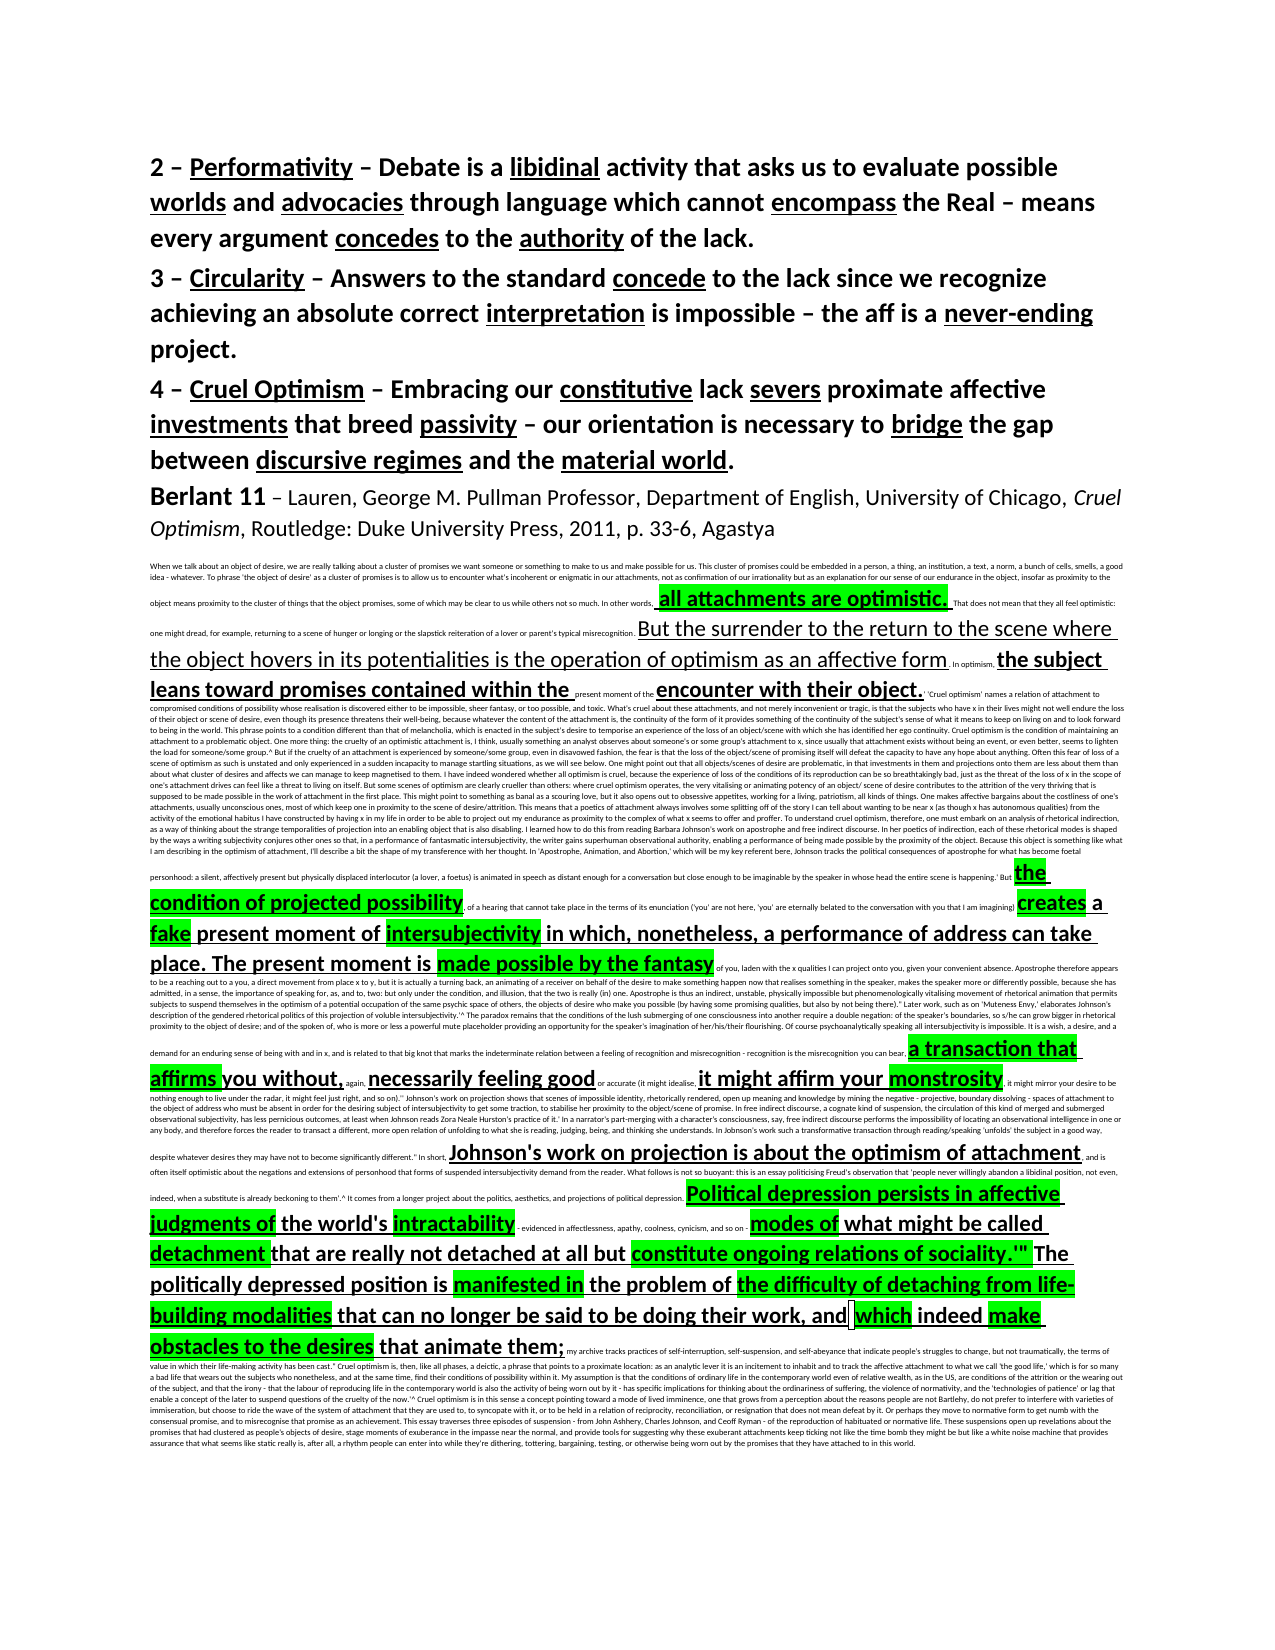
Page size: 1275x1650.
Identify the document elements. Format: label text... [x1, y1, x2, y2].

subtitle 3 – Circularity – Answers to the standard concede to the lack since we recognize achieving an absolute correct interpretation is impossible – the aff is a never-ending project. [150, 261, 1125, 365]
subtitle 2 – Performativity – Debate is a libidinal activity that asks us to evaluate possible worlds and advocacies through language which cannot encompass the Real – means every argument concedes to the authority of the lack. [150, 150, 1125, 254]
text When we talk about an object of desire, we are really talking about a cluster of promises we want someone or something to make to us and make possible for us. This cluster of promises could be embedded in a person, a thing, an institution, a text, a norm, a bunch of cells, smells, a good idea - whatever. To phrase 'the object of desire' as a cluster of promises is to allow us to encounter what's incoherent or enigmatic in our attachments, not as confirmation of our irrationality but as an explanation for our sense of our endurance in the object, insofar as proximity to the object means proximity to the cluster of things that the object promises, some of which may be clear to us while others not so much. In other words, all attachments are optimistic. That does not mean that they all feel optimistic: one might dread, for example, returning to a scene of hunger or longing or the slapstick reiteration of a lover or parent's typical misrecognition. But the surrender to the return to the scene where the object hovers in its potentialities is the operation of optimism as an affective form. In optimism, the subject leans toward promises contained within the present moment of the encounter with their object.' 'Cruel optimism' names a relation of attachment to compromised conditions of possibility whose realisation is discovered either to be impossible, sheer fantasy, or too possible, and toxic. What's cruel about these attachments, and not merely inconvenient or tragic, is that the subjects who have x in their lives might not well endure the loss of their object or scene of desire, even though its presence threatens their well-being, because whatever the content of the attachment is, the continuity of the form of it provides something of the continuity of the subject's sense of what it means to keep on living on and to look forward to being in the world. This phrase points to a condition different than that of melancholia, which is enacted in the subject's desire to temporise an experience of the loss of an object/scene with which she has identified her ego continuity. Cruel optimism is the condition of maintaining an attachment to a problematic object. One more thing: the cruelty of an optimistic attachment is, I think, usually something an analyst observes about someone's or some group's attachment to x, since usually that attachment exists without being an event, or even better, seems to lighten the load for someone/some group.^ But if the cruelty of an attachment is experienced by someone/some group, even in disavowed fashion, the fear is that the loss of the object/scene of promising itself will defeat the capacity to have any hope about anything. Often this fear of loss of a scene of optimism as such is unstated and only experienced in a sudden incapacity to manage startling situations, as we will see below. One might point out that all objects/scenes of desire are problematic, in that investments in them and projections onto them are less about them than about what cluster of desires and affects we can manage to keep magnetised to them. I have indeed wondered whether all optimism is cruel, because the experience of loss of the conditions of its reproduction can be so breathtakingly bad, just as the threat of the loss of x in the scope of one's attachment drives can feel like a threat to living on itself. But some scenes of optimism are clearly crueller than others: where cruel optimism operates, the very vitalising or animating potency of an object/ scene of desire contributes to the attrition of the very thriving that is supposed to be made possible in the work of attachment in the first place. This might point to something as banal as a scouring love, but it also opens out to obsessive appetites, working for a living, patriotism, all kinds of things. One makes affective bargains about the costliness of one's attachments, usually unconscious ones, most of which keep one in proximity to the scene of desire/attrition. This means that a poetics of attachment always involves some splitting off of the story I can tell about wanting to be near x (as though x has autonomous qualities) from the activity of the emotional habitus I have constructed by having x in my life in order to be able to project out my endurance as proximity to the complex of what x seems to offer and proffer. To understand cruel optimism, therefore, one must embark on an analysis of rhetorical indirection, as a way of thinking about the strange temporalities of projection into an enabling object that is also disabling. I learned how to do this from reading Barbara Johnson's work on apostrophe and free indirect discourse. In her poetics of indirection, each of these rhetorical modes is shaped by the ways a writing subjectivity conjures other ones so that, in a performance of fantasmatic intersubjectivity, the writer gains superhuman observational authority, enabling a performance of being made possible by the proximity of the object. Because this object is something like what I am describing in the optimism of attachment, I'll describe a bit the shape of my transference with her thought. In 'Apostrophe, Animation, and Abortion,' which will be my key referent bere, Johnson tracks the political consequences of apostrophe for what has become foetal personhood: a silent, affectively present but physically displaced interlocutor (a lover, a foetus) is animated in speech as distant enough for a conversation but close enough to be imaginable by the speaker in whose head the entire scene is happening.' But the condition of projected possibility, of a hearing that cannot take place in the terms of its enunciation ('you' are not here, 'you' are eternally belated to the conversation with you that I am imagining) creates a fake present moment of intersubjectivity in which, nonetheless, a performance of address can take place. The present moment is made possible by the fantasy of you, laden with the x qualities I can project onto you, given your convenient absence. Apostrophe therefore appears to be a reaching out to a you, a direct movement from place x to y, but it is actually a turning back, an animating of a receiver on behalf of the desire to make something happen now that realises something in the speaker, makes the speaker more or differently possible, because she has admitted, in a sense, the importance of speaking for, as, and to, two: but only under the condition, and illusion, that the two is really (in) one. Apostrophe is thus an indirect, unstable, physically impossible but phenomenologically vitalising movement of rhetorical animation that permits subjects to suspend themselves in the optimism of a potential occupation of the same psychic space of others, the objects of desire who make you possible (by having some promising qualities, but also by not being there).'' Later work, such as on 'Muteness Envy,' elaborates Johnson's description of the gendered rhetorical politics of this projection of voluble intersubjectivity.'^ The paradox remains that the conditions of the lush submerging of one consciousness into another require a double negation: of the speaker's boundaries, so s/he can grow bigger in rhetorical proximity to the object of desire; and of the spoken of, who is more or less a powerful mute placeholder providing an opportunity for the speaker's imagination of her/his/their flourishing. Of course psychoanalytically speaking all intersubjectivity is impossible. It is a wish, a desire, and a demand for an enduring sense of being with and in x, and is related to that big knot that marks the indeterminate relation between a feeling of recognition and misrecognition - recognition is the misrecognition you can bear, a transaction that affirms you without, again, necessarily feeling good or accurate (it might idealise, it might affirm your monstrosity, it might mirror your desire to be nothing enough to live under the radar, it might feel just right, and so on).'' Johnson's work on projection shows that scenes of impossible identity, rhetorically rendered, open up meaning and knowledge by mining the negative - projective, boundary dissolving - spaces of attachment to the object of address who must be absent in order for the desiring subject of intersubjectivity to get some traction, to stabilise her proximity to the object/scene of promise. In free indirect discourse, a cognate kind of suspension, the circulation of this kind of merged and submerged observational subjectivity, has less pernicious outcomes, at least when Johnson reads Zora Neale Hurston's practice of it.' In a narrator's part-merging with a character's consciousness, say, free indirect discourse performs the impossibility of locating an observational intelligence in one or any body, and therefore forces the reader to transact a different, more open relation of unfolding to what she is reading, judging, being, and thinking she understands. In Jobnson's work such a transformative transaction through reading/speaking 'unfolds' the subject in a good way, despite whatever desires they may have not to become significantly different." In short, Johnson's work on projection is about the optimism of attachment, and is often itself optimistic about the negations and extensions of personhood that forms of suspended intersubjectivity demand from the reader. What follows is not so buoyant: this is an essay politicising Freud's observation that 'people never willingly abandon a libidinal position, not even, indeed, when a substitute is already beckoning to them'.^ It comes from a longer project about the politics, aesthetics, and projections of political depression. Political depression persists in affective judgments of the world's intractability - evidenced in affectlessness, apathy, coolness, cynicism, and so on - modes of what might be called detachment that are really not detached at all but constitute ongoing relations of sociality.'" The politically depressed position is manifested in the problem of the difficulty of detaching from life-building modalities that can no longer be said to be doing their work, and which indeed make obstacles to the desires that animate them; my archive tracks practices of self-interruption, self-suspension, and self-abeyance that indicate people's struggles to change, but not traumatically, the terms of value in which their life-making activity has been cast." Cruel optimism is, then, like all phases, a deictic, a phrase that points to a proximate location: as an analytic lever it is an incitement to inhabit and to track the affective attachment to what we call 'the good life,' which is for so many a bad life that wears out the subjects who nonetheless, and at the same time, find their conditions of possibility within it. My assumption is that the conditions of ordinary life in the contemporary world even of relative wealth, as in the US, are conditions of the attrition or the wearing out of the subject, and that the irony - that the labour of reproducing life in the contemporary world is also the activity of being worn out by it - has specific implications for thinking about the ordinariness of suffering, the violence of normativity, and the 'technologies of patience' or lag that enable a concept of the later to suspend questions of the cruelty of the now.'^ Cruel optimism is in this sense a concept pointing toward a mode of lived imminence, one that grows from a perception about the reasons people are not Bartlehy, do not prefer to interfere with varieties of immiseration, but choose to ride the wave of the system of attachment that they are used to, to syncopate with it, or to be held in a relation of reciprocity, reconciliation, or resignation that does not mean defeat by it. Or perhaps they move to normative form to get numb with the consensual promise, and to misrecognise that promise as an achievement. This essay traverses three episodes of suspension - from John Ashhery, Charles Johnson, and Ceoff Ryman - of the reproduction of habituated or normative life. These suspensions open up revelations about the promises that had clustered as people's objects of desire, stage moments of exuberance in the impasse near the normal, and provide tools for suggesting why these exuberant attachments keep ticking not like the time bomb they might be but like a white noise machine that provides assurance that what seems like static really is, after all, a rhythm people can enter into while they're dithering, tottering, bargaining, testing, or otherwise being worn out by the promises that they have attached to in this world. [150, 561, 1125, 1448]
subtitle 4 – Cruel Optimism – Embracing our constitutive lack severs proximate affective investments that breed passivity – our orientation is necessary to bridge the gap between discursive regimes and the material world. [150, 372, 1125, 476]
text Berlant 11 – Lauren, George M. Pullman Professor, Department of English, University of Chicago, Cruel Optimism, Routledge: Duke University Press, 2011, p. 33-6, Agastya [150, 479, 1125, 542]
